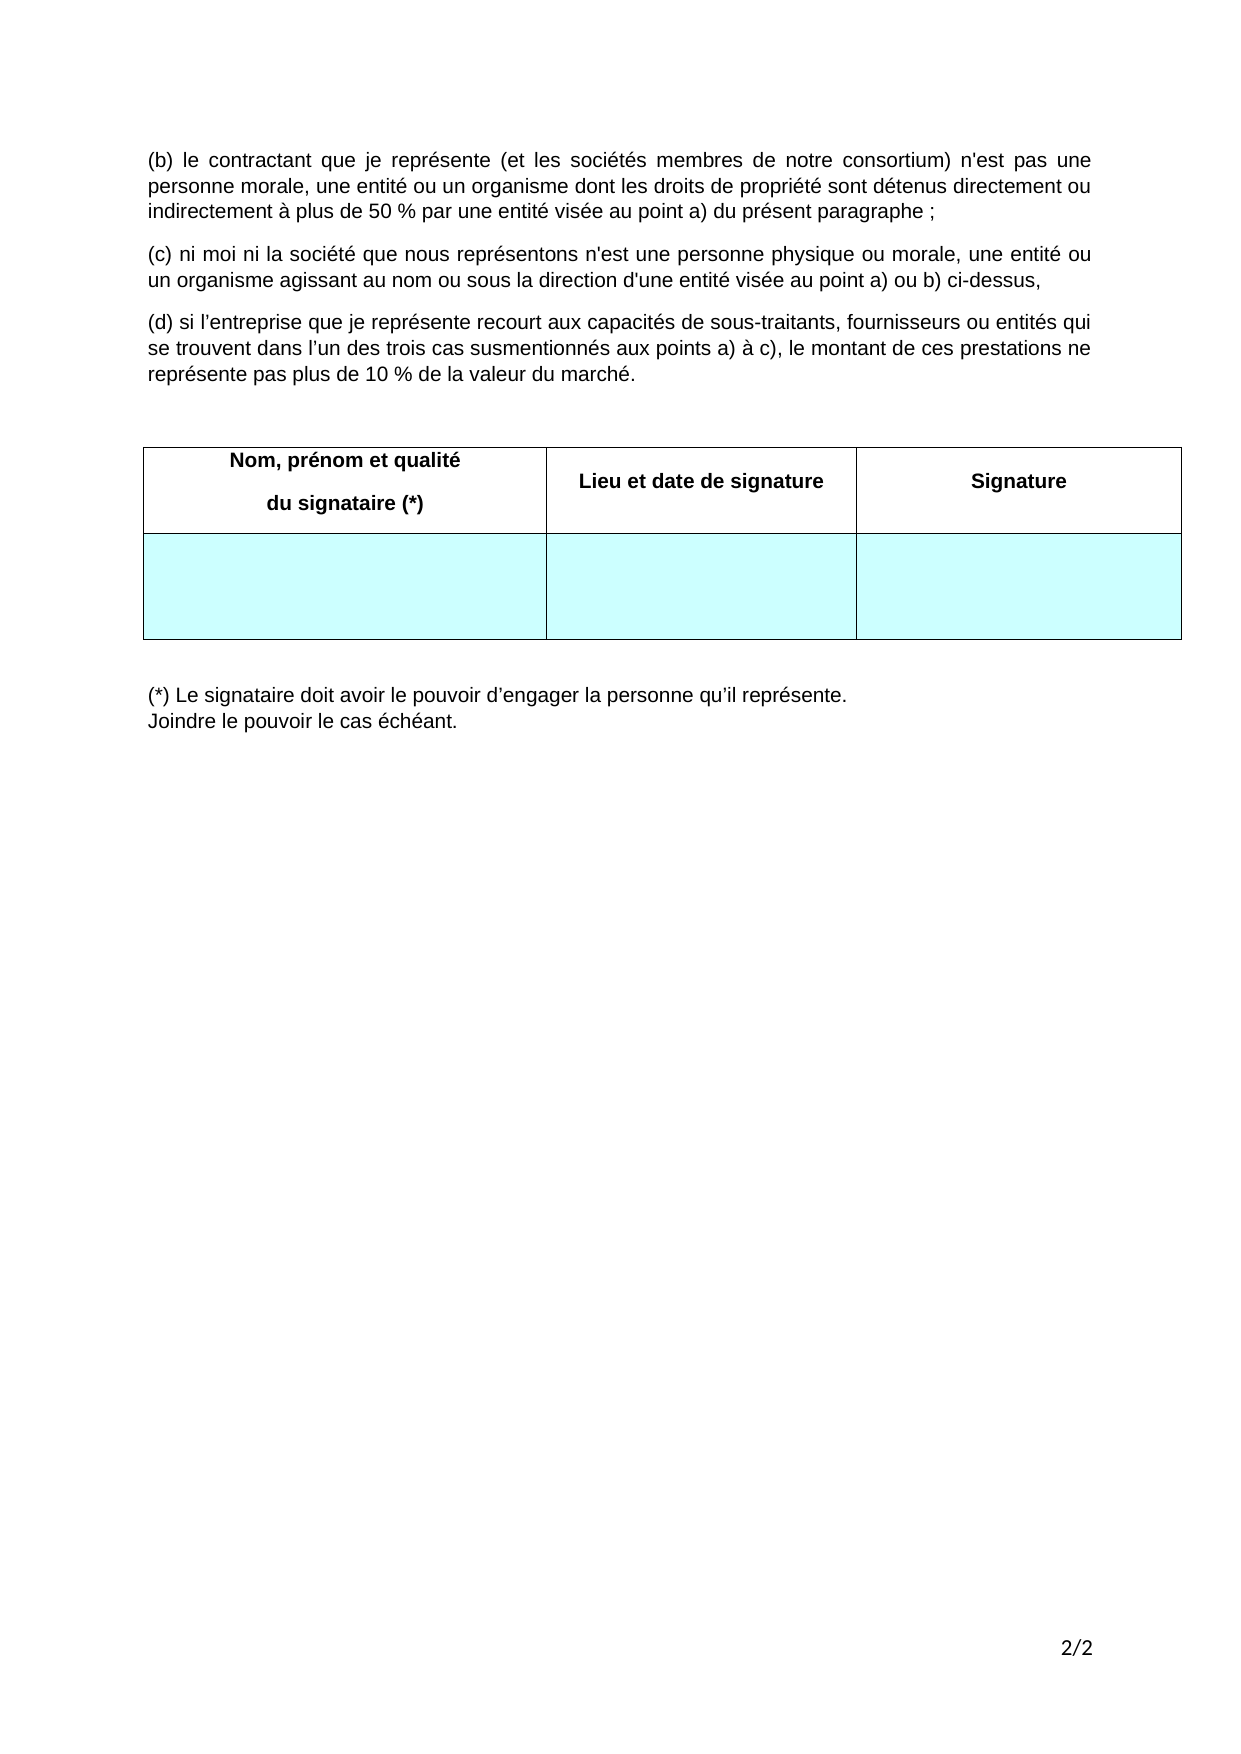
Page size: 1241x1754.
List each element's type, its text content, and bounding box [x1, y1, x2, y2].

table_cell [144, 534, 546, 639]
text Joindre le pouvoir le cas échéant. [148, 709, 1093, 733]
text (c) ni moi ni la société que nous représentons n'est une personne physique ou morale, une entité ou un organisme agissant au nom ou sous la direction d'une entité visée au point a) ou b) ci-dessus, [148, 242, 1093, 292]
table_cell [857, 534, 1181, 639]
table_header Signature [857, 448, 1181, 533]
table_header Lieu et date de signature [547, 448, 856, 533]
table_cell [547, 534, 856, 639]
text (*) Le signataire doit avoir le pouvoir d’engager la personne qu’il représente. [148, 683, 1093, 707]
text (d) si l’entreprise que je représente recourt aux capacités de sous-traitants, fournisseurs ou entités qui se trouvent dans l’un des trois cas susmentionnés aux points a) à c), le montant de ces prestations ne représente pas plus de 10 % de la valeur du marché. [148, 310, 1093, 386]
text (b) le contractant que je représente (et les sociétés membres de notre consortium) n'est pas une personne morale, une entité ou un organisme dont les droits de propriété sont détenus directement ou indirectement à plus de 50 % par une entité visée au point a) du présent paragraphe ; [148, 148, 1093, 223]
table_header Nom, prénom et qualité du signataire (*) [144, 448, 546, 533]
